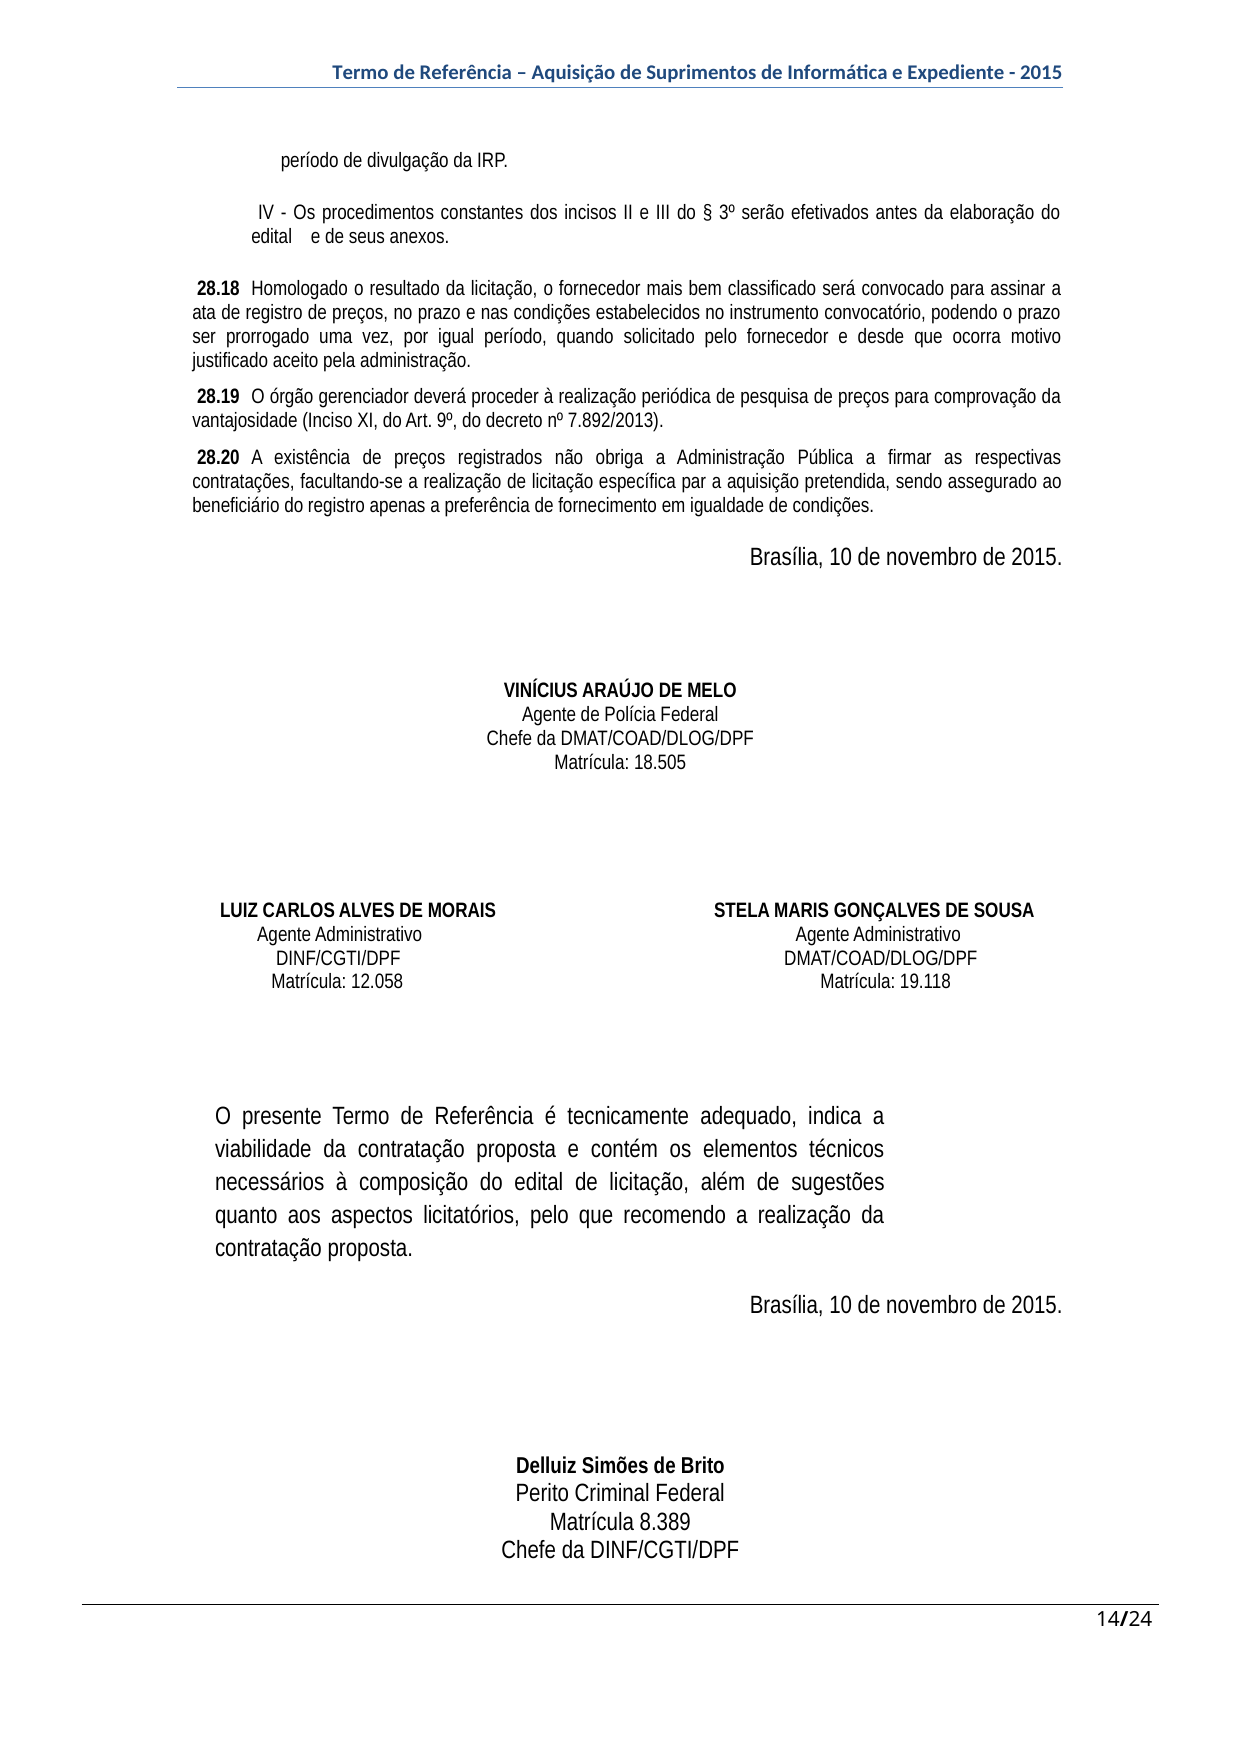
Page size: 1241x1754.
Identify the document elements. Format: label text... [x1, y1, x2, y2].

text Agente Administrativo Agente Administrativo [177, 921, 1063, 945]
subtitle Brasília, 10 de novembro de 2015. [177, 542, 1063, 570]
text VINÍCIUS ARAÚJO DE MELO [177, 678, 1063, 702]
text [251, 148, 1063, 172]
text Perito Criminal Federal [177, 1478, 1063, 1507]
subtitle Brasília, 10 de novembro de 2015. [177, 1290, 1063, 1319]
text A existência de preços registrados não obriga a Administração Pública a firmar as respectivas contratações, facultando-se a realização de licitação específica par a aquisição pretendida, sendo assegurado ao beneficiário do registro apenas a preferência de fornecimento em igualdade de condições. [192, 445, 1063, 517]
text Matrícula 8.389 [177, 1507, 1063, 1535]
text Homologado o resultado da licitação, o fornecedor mais bem classificado será convocado para assinar a ata de registro de preços, no prazo e nas condições estabelecidos no instrumento convocatório, podendo o prazo ser prorrogado uma vez, por igual período, quando solicitado pelo fornecedor e desde que ocorra motivo justificado aceito pela administração. [192, 276, 1063, 372]
text IV - Os procedimentos constantes dos incisos II e III do § 3º serão efetivados antes da elaboração do edital e de seus anexos. [251, 200, 1063, 248]
text O órgão gerenciador deverá proceder à realização periódica de pesquisa de preços para comprovação da vantajosidade (Inciso XI, do Art. 9º, do decreto nº 7.892/2013). [192, 384, 1063, 432]
text Chefe da DINF/CGTI/DPF [177, 1535, 1063, 1564]
text Chefe da DMAT/COAD/DLOG/DPF [177, 726, 1063, 750]
text LUIZ CARLOS ALVES DE MORAIS STELA MARIS GONÇALVES DE SOUSA [177, 897, 1063, 921]
text Agente de Polícia Federal [177, 702, 1063, 726]
text Matrícula: 18.505 [177, 750, 1063, 774]
text Matrícula: 12.058 Matrícula: 19.118 [252, 969, 1063, 993]
text Delluiz Simões de Brito [177, 1452, 1063, 1478]
text O presente Termo de Referência é tecnicamente adequado, indica a viabilidade da contratação proposta e contém os elementos técnicos necessários à composição do edital de licitação, além de sugestões quanto aos aspectos licitatórios, pelo que recomendo a realização da contratação proposta. [215, 1101, 886, 1261]
text DINF/CGTI/DPF DMAT/COAD/DLOG/DPF [252, 945, 1063, 969]
